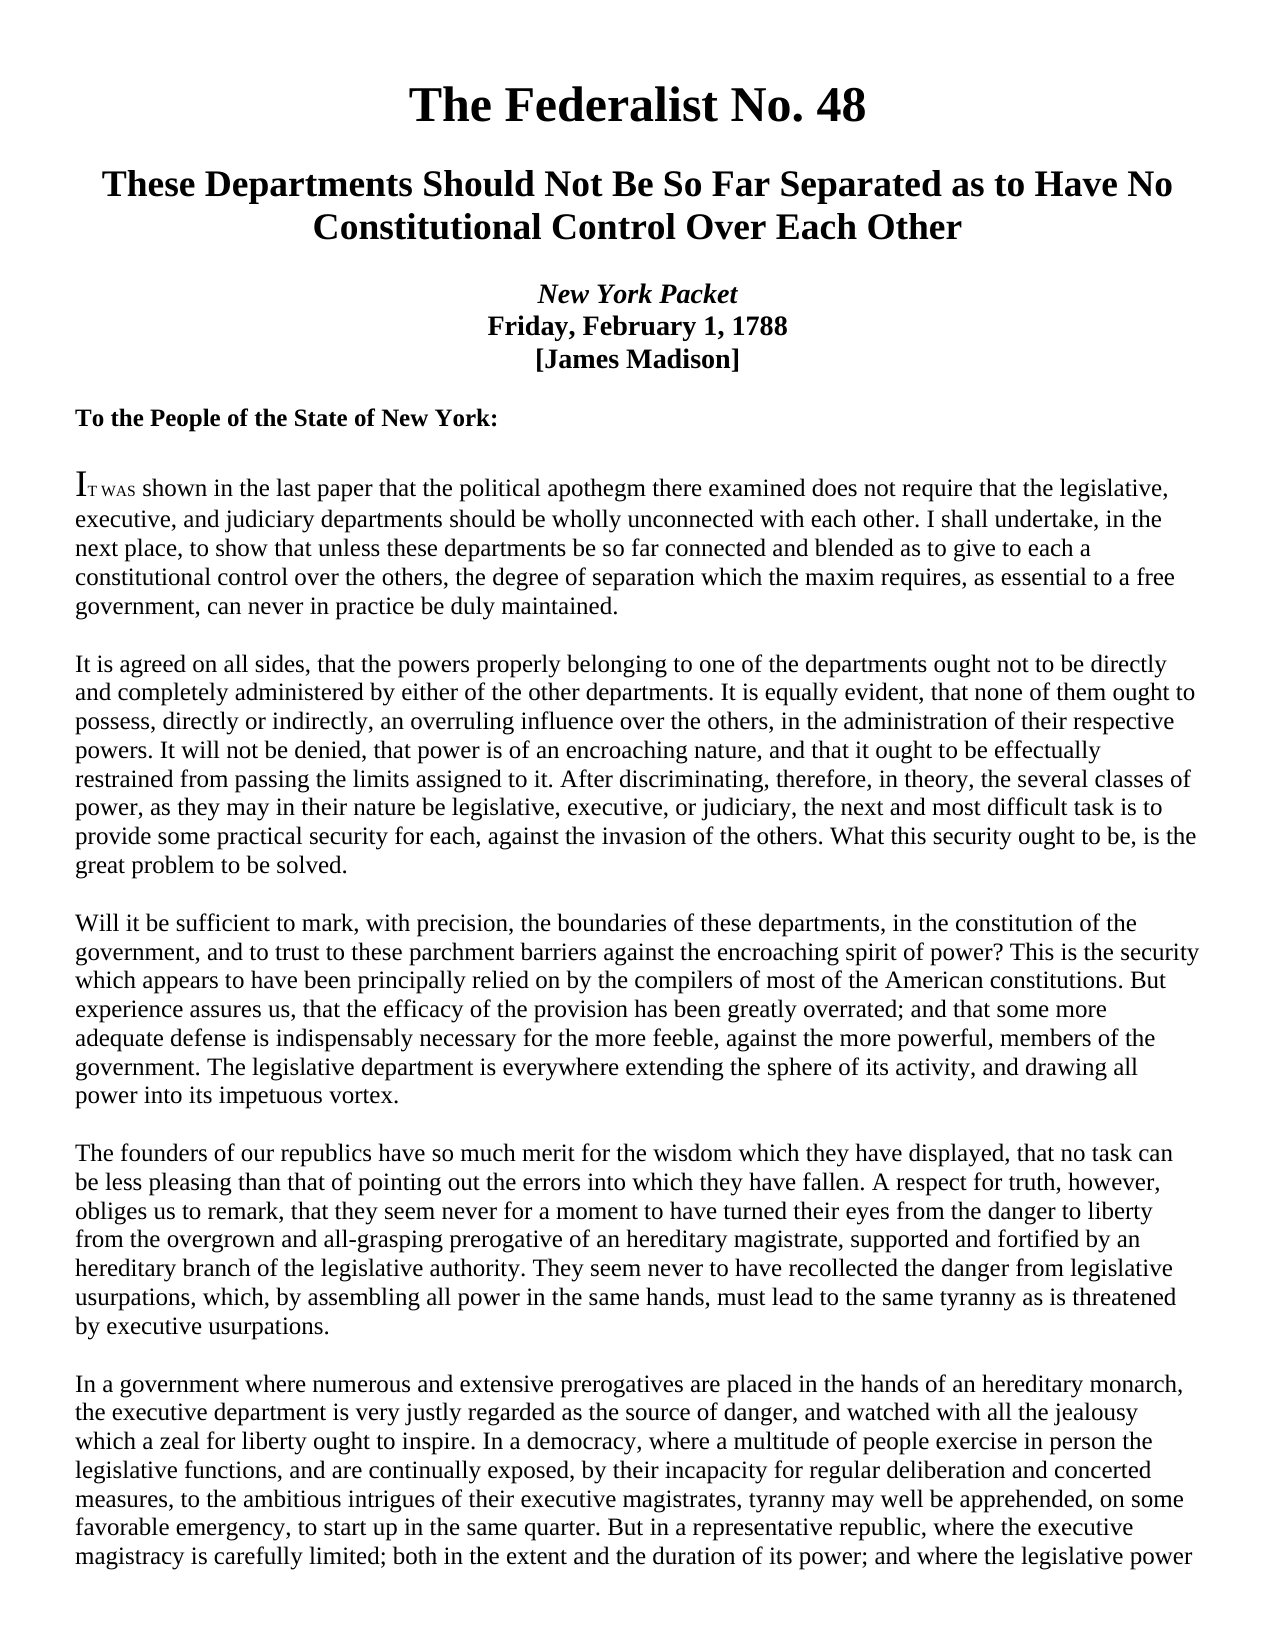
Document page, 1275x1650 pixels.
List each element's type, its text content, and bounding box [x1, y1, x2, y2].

text The Federalist No. 48 [75, 75, 1200, 132]
text The founders of our republics have so much merit for the wisdom which they have displayed, that no task can be less pleasing than that of pointing out the errors into which they have fallen. A respect for truth, however, obliges us to remark, that they seem never for a moment to have turned their eyes from the danger to liberty from the overgrown and all-grasping prerogative of an hereditary magistrate, supported and fortified by an hereditary branch of the legislative authority. They seem never to have recollected the danger from legislative usurpations, which, by assembling all power in the same hands, must lead to the same tyranny as is threatened by executive usurpations. [75, 1138, 1200, 1339]
text New York Packet Friday, February 1, 1788 [James Madison] [75, 277, 1200, 374]
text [75, 1369, 1200, 1570]
text Will it be sufficient to mark, with precision, the boundaries of these departments, in the constitution of the government, and to trust to these parchment barriers against the encroaching spirit of power? This is the security which appears to have been principally relied on by the compilers of most of the American constitutions. But experience assures us, that the efficacy of the provision has been greatly overrated; and that some more adequate defense is indispensably necessary for the more feeble, against the more powerful, members of the government. The legislative department is everywhere extending the sphere of its activity, and drawing all power into its impetuous vortex. [75, 908, 1200, 1109]
text To the People of the State of New York: [75, 403, 1200, 432]
text IT WAS shown in the last paper that the political apothegm there examined does not require that the legislative, executive, and judiciary departments should be wholly unconnected with each other. I shall undertake, in the next place, to show that unless these departments be so far connected and blended as to give to each a constitutional control over the others, the degree of separation which the maxim requires, as essential to a free government, can never in practice be duly maintained. [75, 461, 1200, 619]
text It is agreed on all sides, that the powers properly belonging to one of the departments ought not to be directly and completely administered by either of the other departments. It is equally evident, that none of them ought to possess, directly or indirectly, an overruling influence over the others, in the administration of their respective powers. It will not be denied, that power is of an encroaching nature, and that it ought to be effectually restrained from passing the limits assigned to it. After discriminating, therefore, in theory, the several classes of power, as they may in their nature be legislative, executive, or judiciary, the next and most difficult task is to provide some practical security for each, against the invasion of the others. What this security ought to be, is the great problem to be solved. [75, 649, 1200, 879]
text These Departments Should Not Be So Far Separated as to Have No Constitutional Control Over Each Other [75, 162, 1200, 248]
